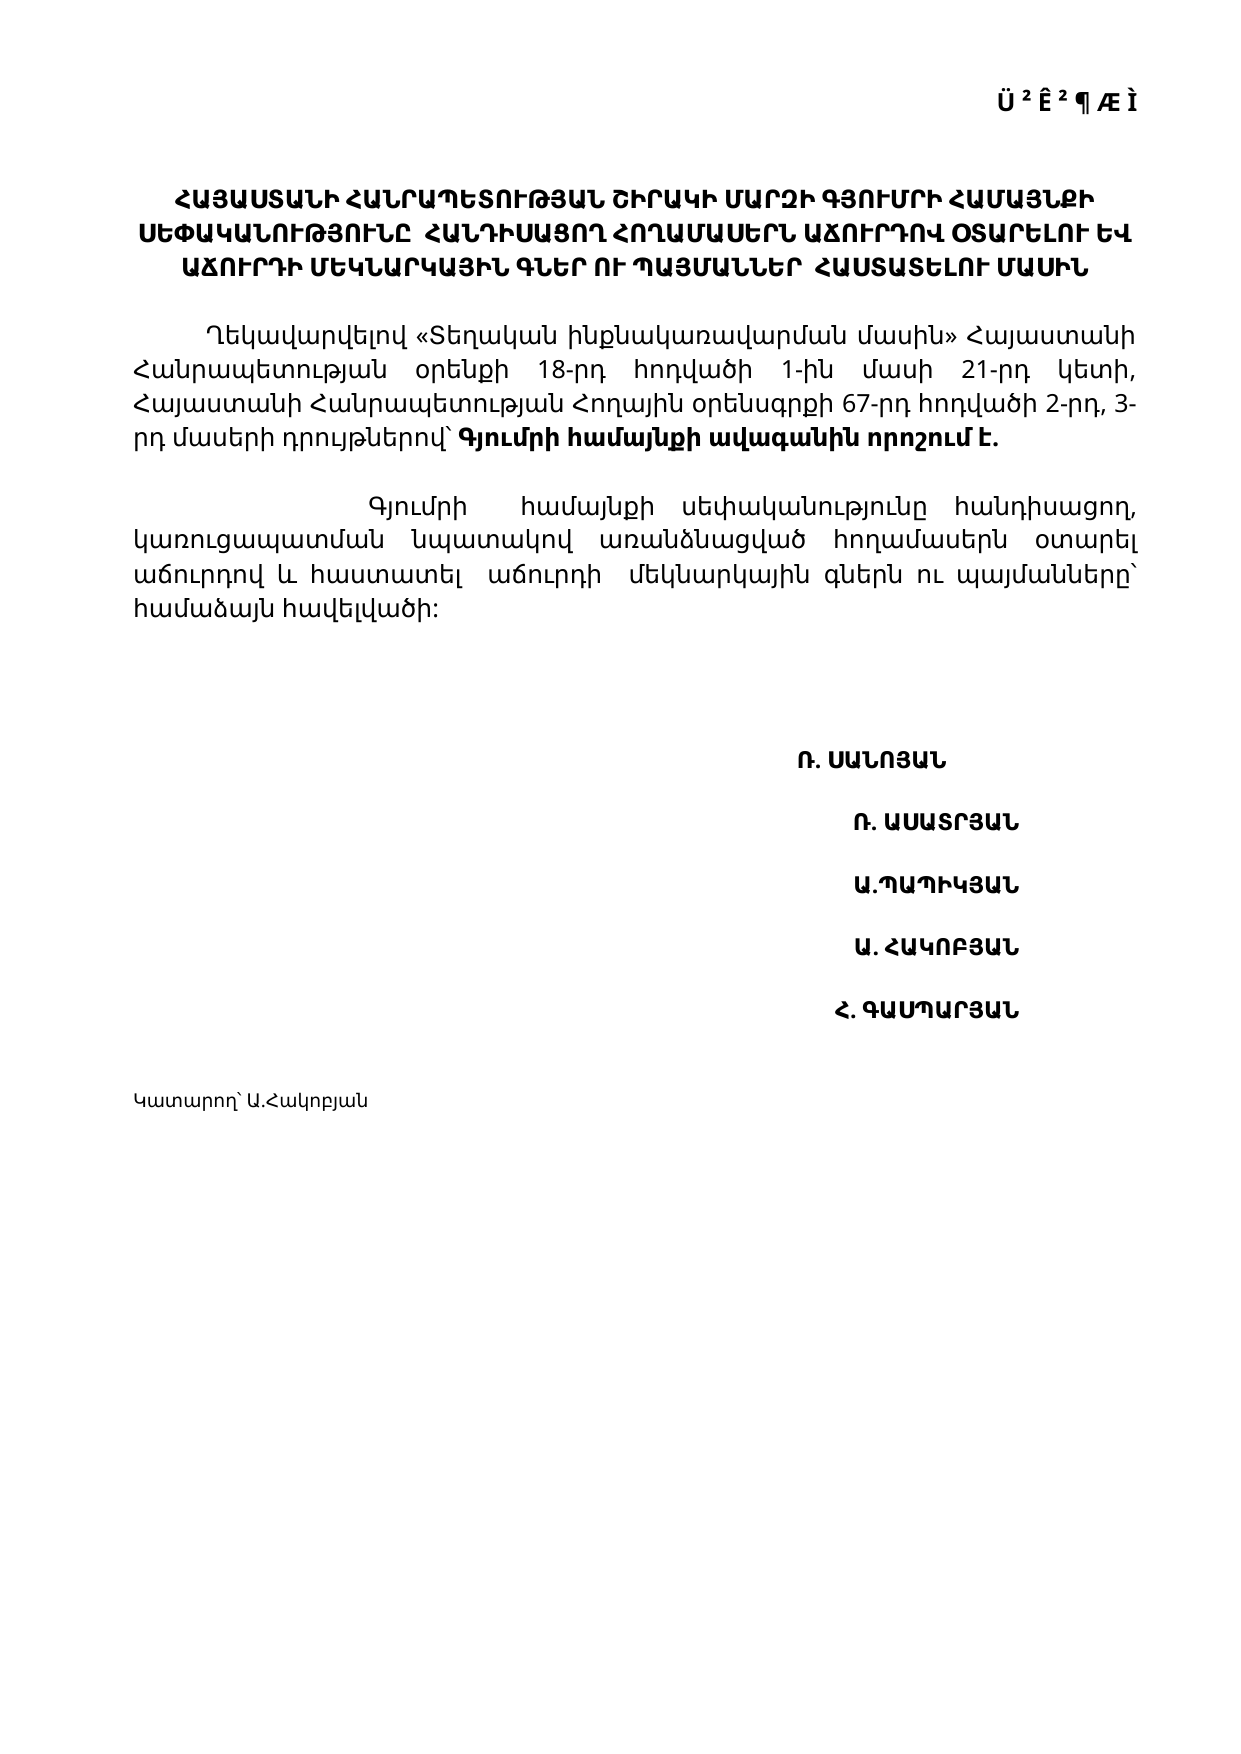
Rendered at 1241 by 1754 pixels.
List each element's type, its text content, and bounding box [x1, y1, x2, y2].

text Ղեկավարվելով «Տեղական ինքնակառավարման մասին» Հայաստանի Հանրապետության օրենքի 18-րդ հոդվածի 1-ին մասի 21-րդ կետի, Հայաստանի Հանրապետության Հողային օրենսգրքի 67-րդ հոդվածի 2-րդ, 3-րդ մասերի դրույթներով՝ Գյումրի համայնքի ավագանին որոշում է. [133, 318, 1137, 454]
text Ռ. ԱՍԱՏՐՅԱՆ [302, 806, 1019, 837]
text Ü ² Ê ² ¶ Æ Ì [133, 85, 1137, 119]
text Ա.ՊԱՊԻԿՅԱՆ [302, 869, 1019, 900]
text Ռ. ՍԱՆՈՅԱՆ [133, 744, 1137, 775]
text Ա. ՀԱԿՈԲՅԱՆ [133, 931, 1019, 962]
text Կատարող՝ Ա.Հակոբյան [133, 1087, 1231, 1113]
text ՀԱՅԱՍՏԱՆԻ ՀԱՆՐԱՊԵՏՈՒԹՅԱՆ ՇԻՐԱԿԻ ՄԱՐԶԻ ԳՅՈՒՄՐԻ ՀԱՄԱՅՆՔԻ ՍԵՓԱԿԱՆՈՒԹՅՈՒՆԸ ՀԱՆԴԻՍԱՑՈՂ ՀՈՂԱՄԱՍԵՐՆ ԱՃՈՒՐԴՈՎ ՕՏԱՐԵԼՈՒ ԵՎ ԱՃՈՒՐԴԻ ՄԵԿՆԱՐԿԱՅԻՆ ԳՆԵՐ ՈՒ ՊԱՅՄԱՆՆԵՐ ՀԱՍՏԱՏԵԼՈՒ ՄԱՍԻՆ [133, 182, 1137, 284]
text Հ. ԳԱՍՊԱՐՅԱՆ [302, 994, 1019, 1025]
text Գյումրի համայնքի սեփականությունը հանդիսացող, կառուցապատման նպատակով առանձնացված հողամասերն օտարել աճուրդով և հաստատել աճուրդի մեկնարկային գներն ու պայմանները՝ համաձայն հավելվածի: [133, 488, 1137, 624]
